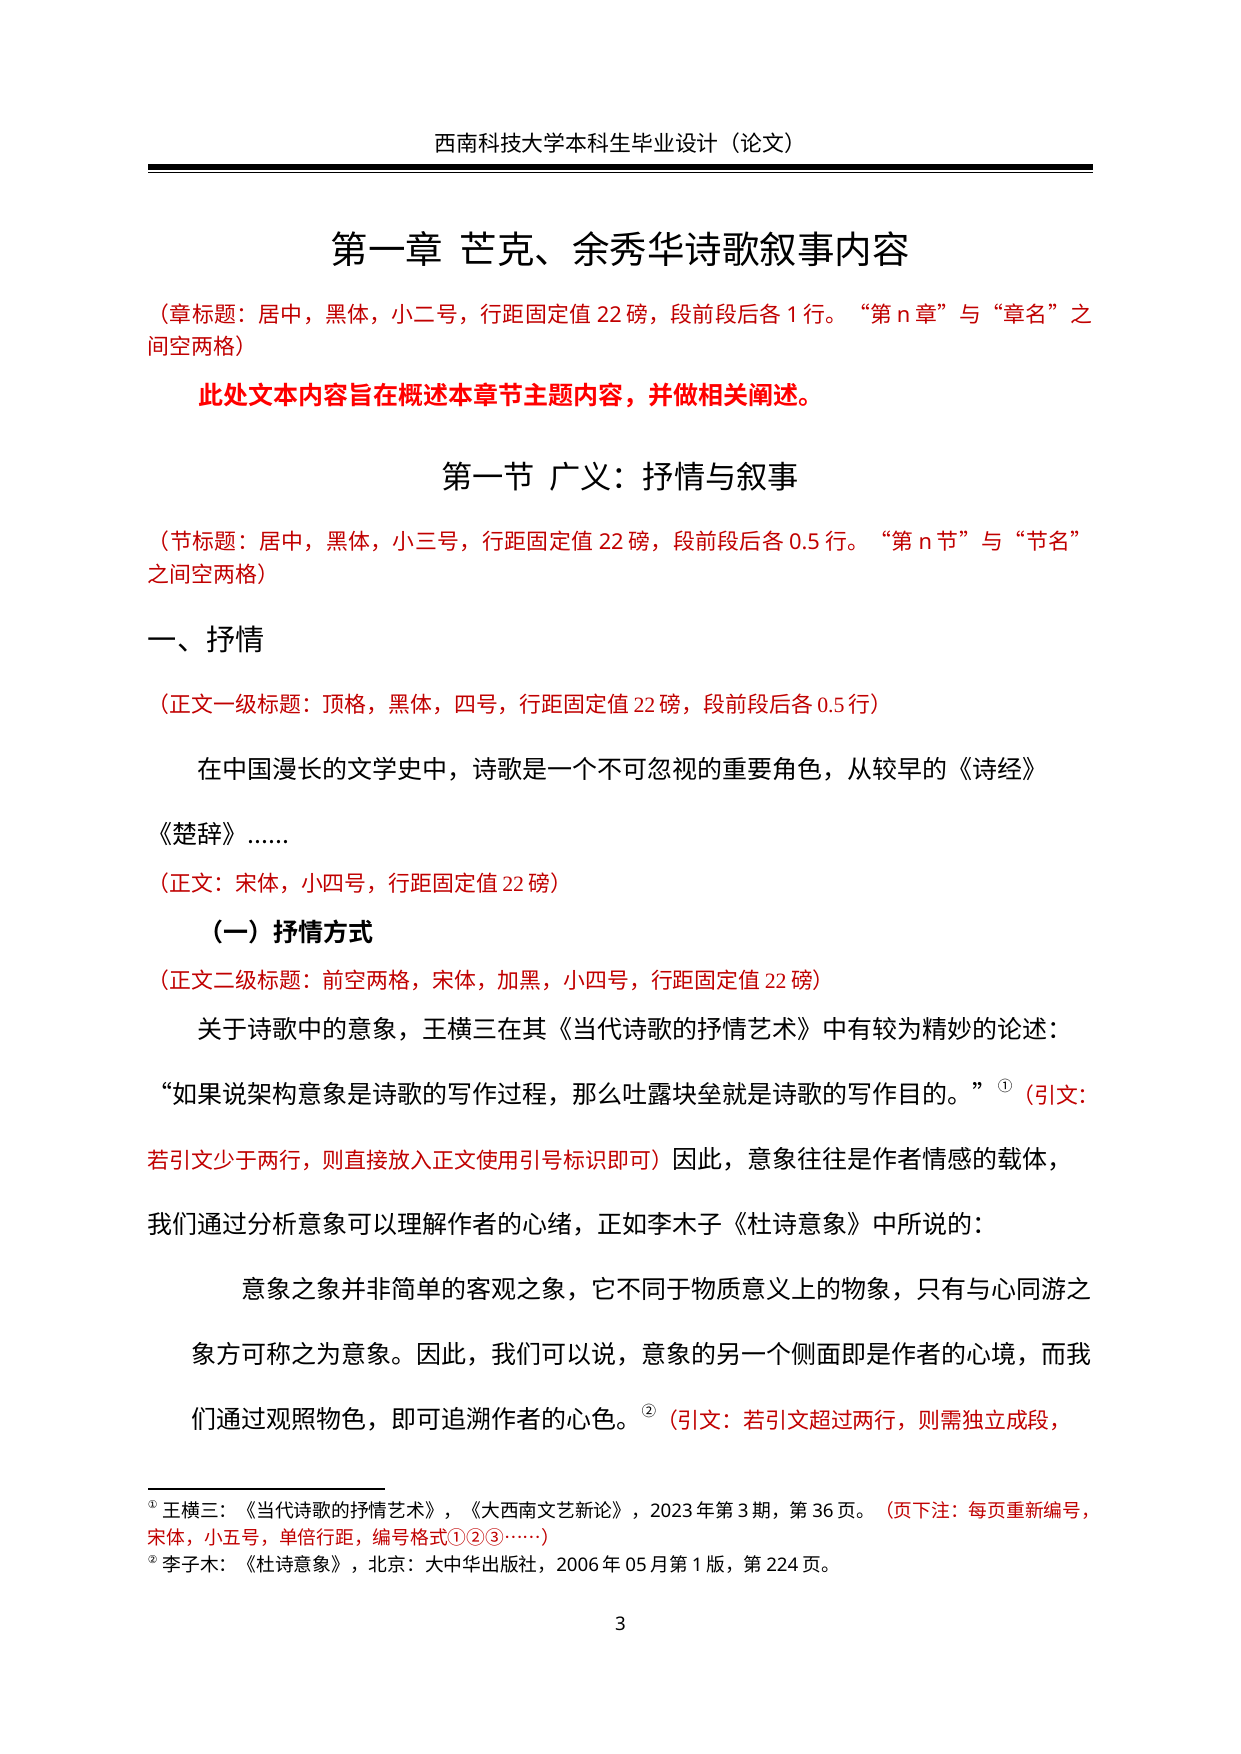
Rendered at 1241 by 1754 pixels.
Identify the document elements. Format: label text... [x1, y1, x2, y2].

text （章标题：居中，黑体，小二号，行距固定值22磅，段前段后各1行。“第n章”与“章名”之间空两格） [148, 296, 1093, 361]
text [191, 1255, 1093, 1450]
text 关于诗歌中的意象，王横三在其《当代诗歌的抒情艺术》中有较为精妙的论述：“如果说架构意象是诗歌的写作过程，那么吐露块垒就是诗歌的写作目的。”（引文：若引文少于两行，则直接放入正文使用引号标识即可）因此，意象往往是作者情感的载体，我们通过分析意象可以理解作者的心绪，正如李木子《杜诗意象》中所说的： [148, 995, 1093, 1255]
text 此处文本内容旨在概述本章节主题内容，并做相关阐述。 [148, 361, 1093, 426]
text 在中国漫长的文学史中，诗歌是一个不可忽视的重要角色，从较早的《诗经》《楚辞》...... [148, 735, 1093, 865]
text （正文一级标题：顶格，黑体，四号，行距固定值22磅，段前段后各0.5行） [148, 686, 1093, 719]
text （正文：宋体，小四号，行距固定值22磅） [148, 865, 1093, 898]
text 第一章 芒克、余秀华诗歌叙事内容 [148, 215, 1093, 280]
text 第一节 广义：抒情与叙事 [148, 443, 1093, 508]
text （节标题：居中，黑体，小三号，行距固定值22磅，段前段后各0.5行。“第n节”与“节名”之间空两格） [148, 524, 1093, 589]
text （正文二级标题：前空两格，宋体，加黑，小四号，行距固定值22磅） [148, 963, 1093, 995]
text 一、抒情 [148, 605, 1093, 670]
text （一）抒情方式 [148, 898, 1093, 963]
